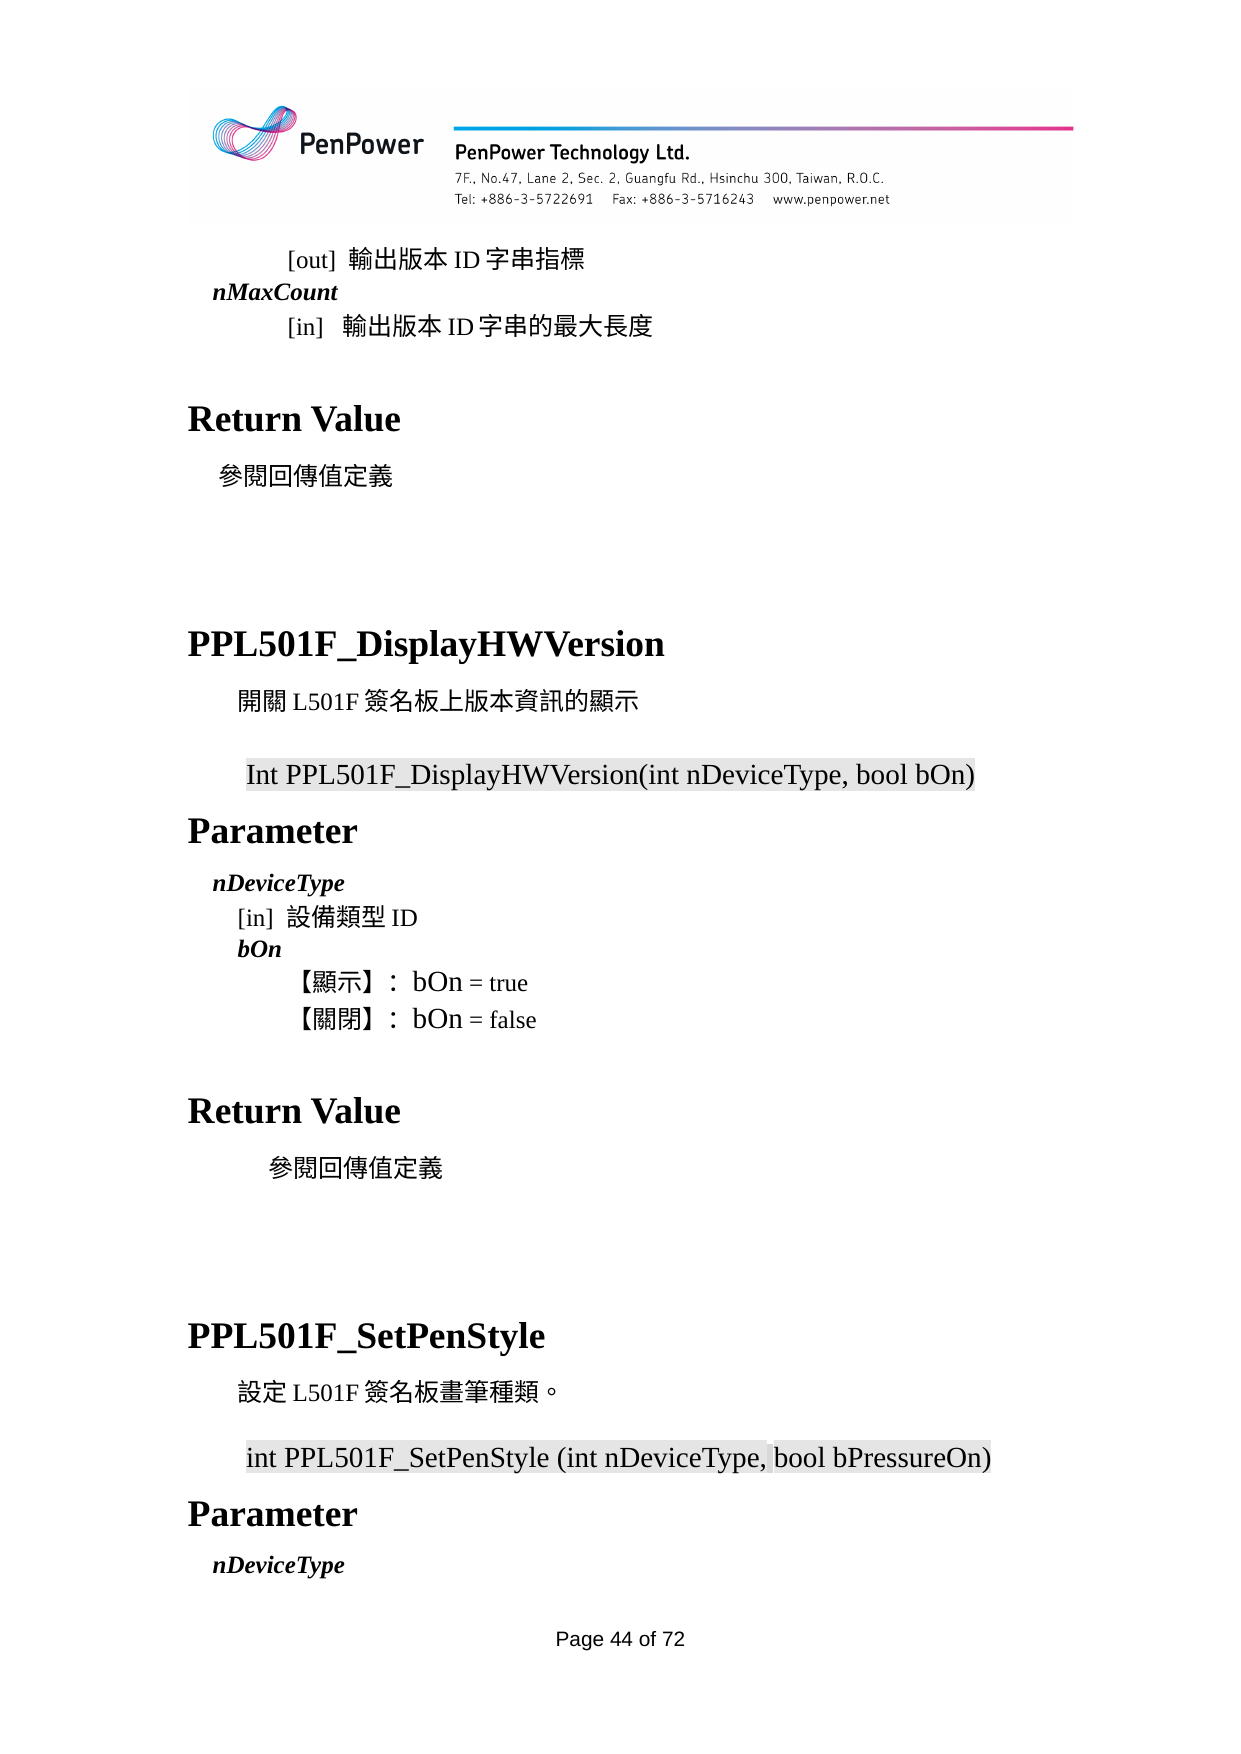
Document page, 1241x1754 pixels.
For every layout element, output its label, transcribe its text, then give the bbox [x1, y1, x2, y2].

text nMaxCount [187, 277, 1053, 305]
text PPL501F_SetPenStyle [187, 1298, 1053, 1373]
text Int PPL501F_DisplayHWVersion(int nDeviceType, bool bOn) [187, 755, 1053, 793]
picture [187, 88, 1074, 225]
text PPL501F_DisplayHWVersion [187, 605, 1053, 680]
text [in] 輸出版本ID字串的最大長度 [187, 305, 1053, 343]
text 【關閉】：bOn = false [187, 999, 1053, 1035]
text 【顯示】：bOn = true [187, 963, 1053, 999]
text Return Value [187, 1073, 1053, 1148]
text 參閱回傳值定義 [187, 455, 1053, 493]
text Return Value [187, 380, 1053, 455]
text [out] 輸出版本ID字串指標 [187, 239, 1053, 277]
text [in] 設備類型ID [187, 897, 1053, 934]
text nDeviceType [187, 868, 1053, 897]
text 開關L501F簽名板上版本資訊的顯示 [187, 680, 1053, 718]
text Parameter [187, 1475, 1053, 1550]
text int PPL501F_SetPenStyle (int nDeviceType, bool bPressureOn) [187, 1438, 1053, 1475]
text Parameter [187, 793, 1053, 868]
text bOn [187, 934, 1053, 963]
text 參閱回傳值定義 [187, 1148, 1053, 1185]
text 設定L501F簽名板畫筆種類。 [187, 1373, 1053, 1409]
text nDeviceType [187, 1550, 1053, 1579]
